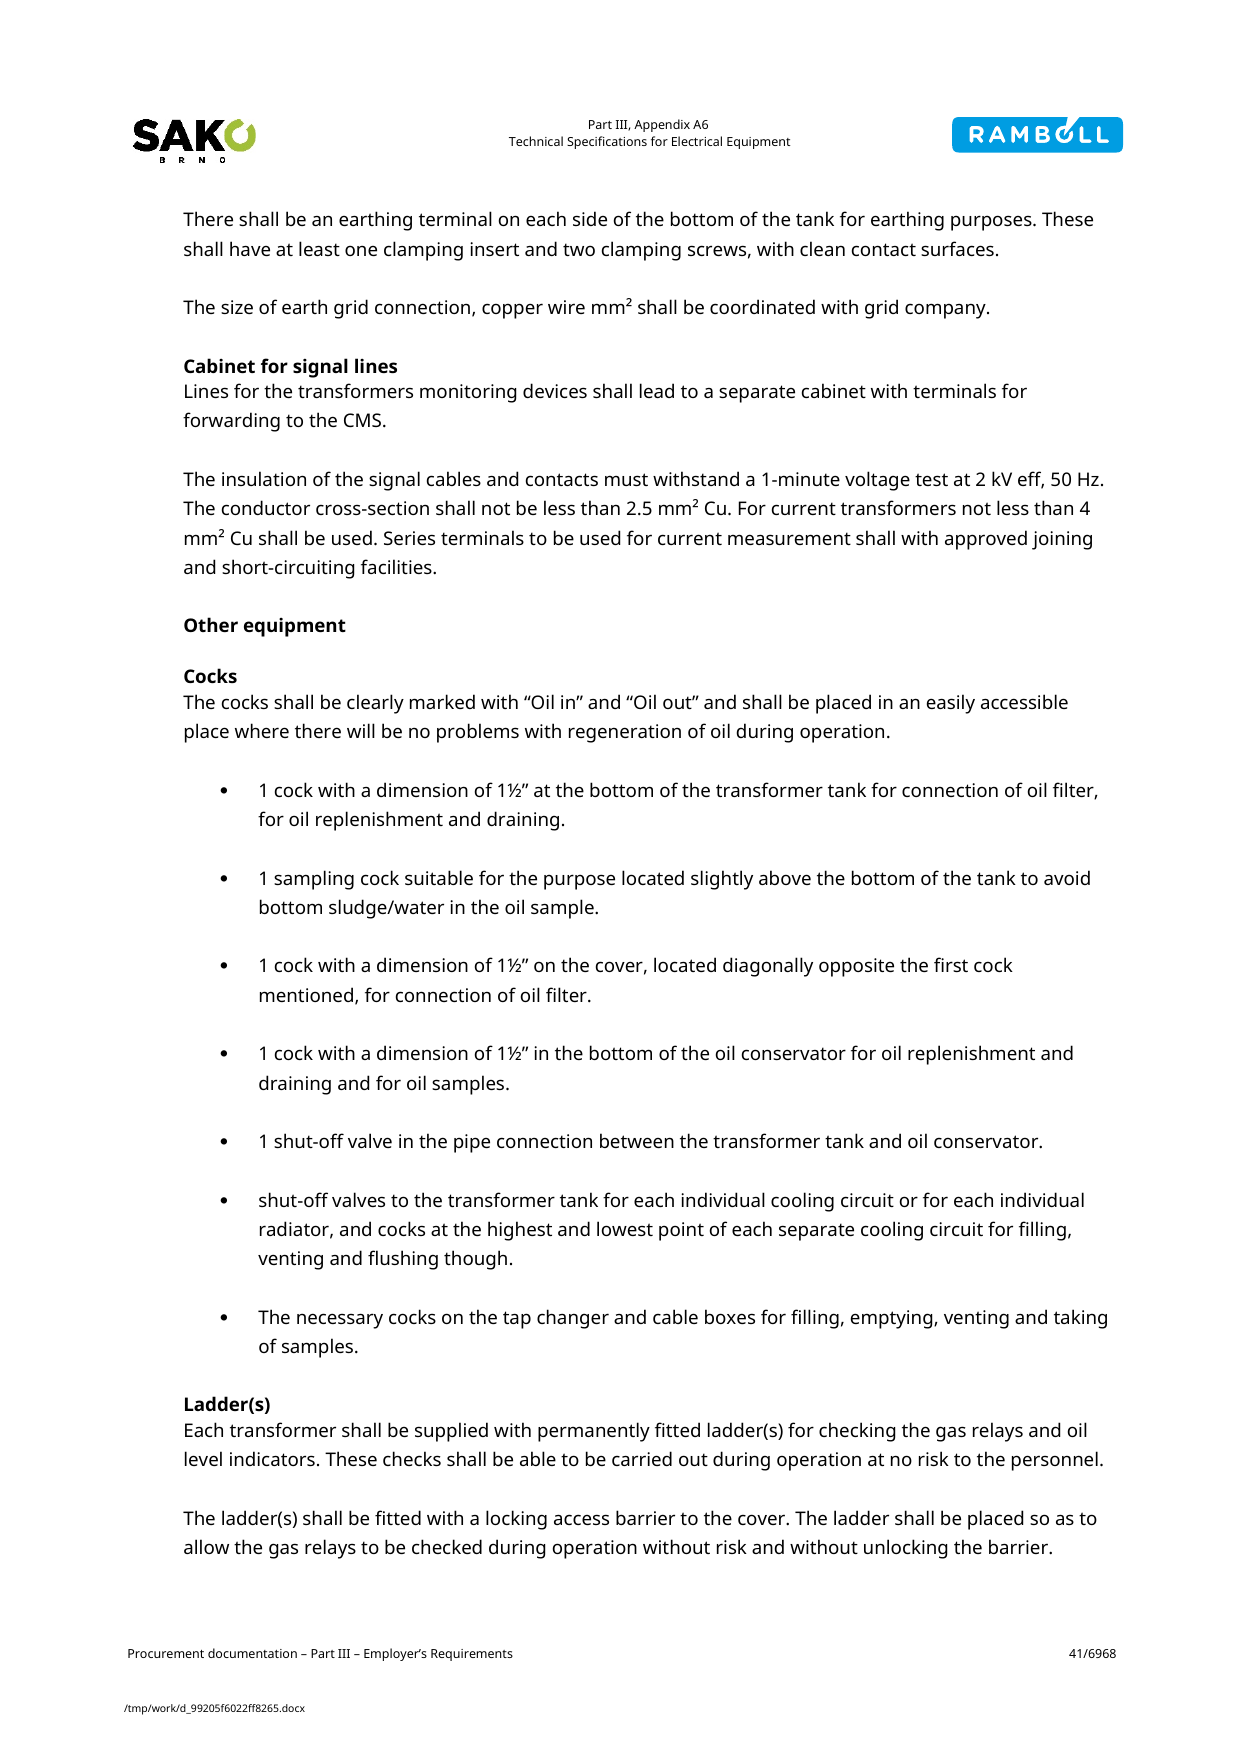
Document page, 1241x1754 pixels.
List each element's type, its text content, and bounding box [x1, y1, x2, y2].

list 1 sampling cock suitable for the purpose located slightly above the bottom of the tank to avoid bottom sludge/water in the oil sample. [221, 865, 1116, 920]
list 1 cock with a dimension of 1½” in the bottom of the oil conservator for oil replenishment and draining and for oil samples. [221, 1041, 1116, 1095]
list The necessary cocks on the tap changer and cable boxes for filling, emptying, venting and taking of samples. [221, 1304, 1116, 1359]
list 1 cock with a dimension of 1½” on the cover, located diagonally opposite the first cock mentioned, for connection of oil filter. [221, 953, 1116, 1007]
text There shall be an earthing terminal on each side of the bottom of the tank for earthing purposes. These shall have at least one clamping insert and two clamping screws, with clean contact surfaces. [183, 207, 1116, 261]
text Other equipment [183, 613, 1116, 638]
text Cocks [183, 664, 1116, 689]
text Cabinet for signal lines [183, 353, 1116, 378]
list 1 shut-off valve in the pipe connection between the transformer tank and oil conservator. [221, 1128, 1116, 1154]
text Lines for the transformers monitoring devices shall lead to a separate cabinet with terminals for forwarding to the CMS. [183, 378, 1116, 433]
text Ladder(s) [183, 1392, 1116, 1417]
list shut-off valves to the transformer tank for each individual cooling circuit or for each individual radiator, and cocks at the highest and lowest point of each separate cooling circuit for filling, venting and flushing though. [221, 1187, 1116, 1271]
text The cocks shall be clearly marked with “Oil in” and “Oil out” and shall be placed in an easily accessible place where there will be no problems with regeneration of oil during operation. [183, 689, 1116, 744]
text Each transformer shall be supplied with permanently fitted ladder(s) for checking the gas relays and oil level indicators. These checks shall be able to be carried out during operation at no risk to the personnel. [183, 1417, 1116, 1472]
list 1 cock with a dimension of 1½” at the bottom of the transformer tank for connection of oil filter, for oil replenishment and draining. [221, 777, 1116, 832]
picture [132, 119, 256, 163]
text The ladder(s) shall be fitted with a locking access barrier to the cover. The ladder shall be placed so as to allow the gas relays to be checked during operation without risk and without unlocking the barrier. [183, 1505, 1116, 1560]
text The size of earth grid connection, copper wire mm² shall be coordinated with grid company. [183, 294, 1116, 320]
text The insulation of the signal cables and contacts must withstand a 1-minute voltage test at 2 kV eff, 50 Hz. The conductor cross-section shall not be less than 2.5 mm² Cu. For current transformers not less than 4 mm² Cu shall be used. Series terminals to be used for current measurement shall with approved joining and short-circuiting facilities. [183, 466, 1116, 580]
